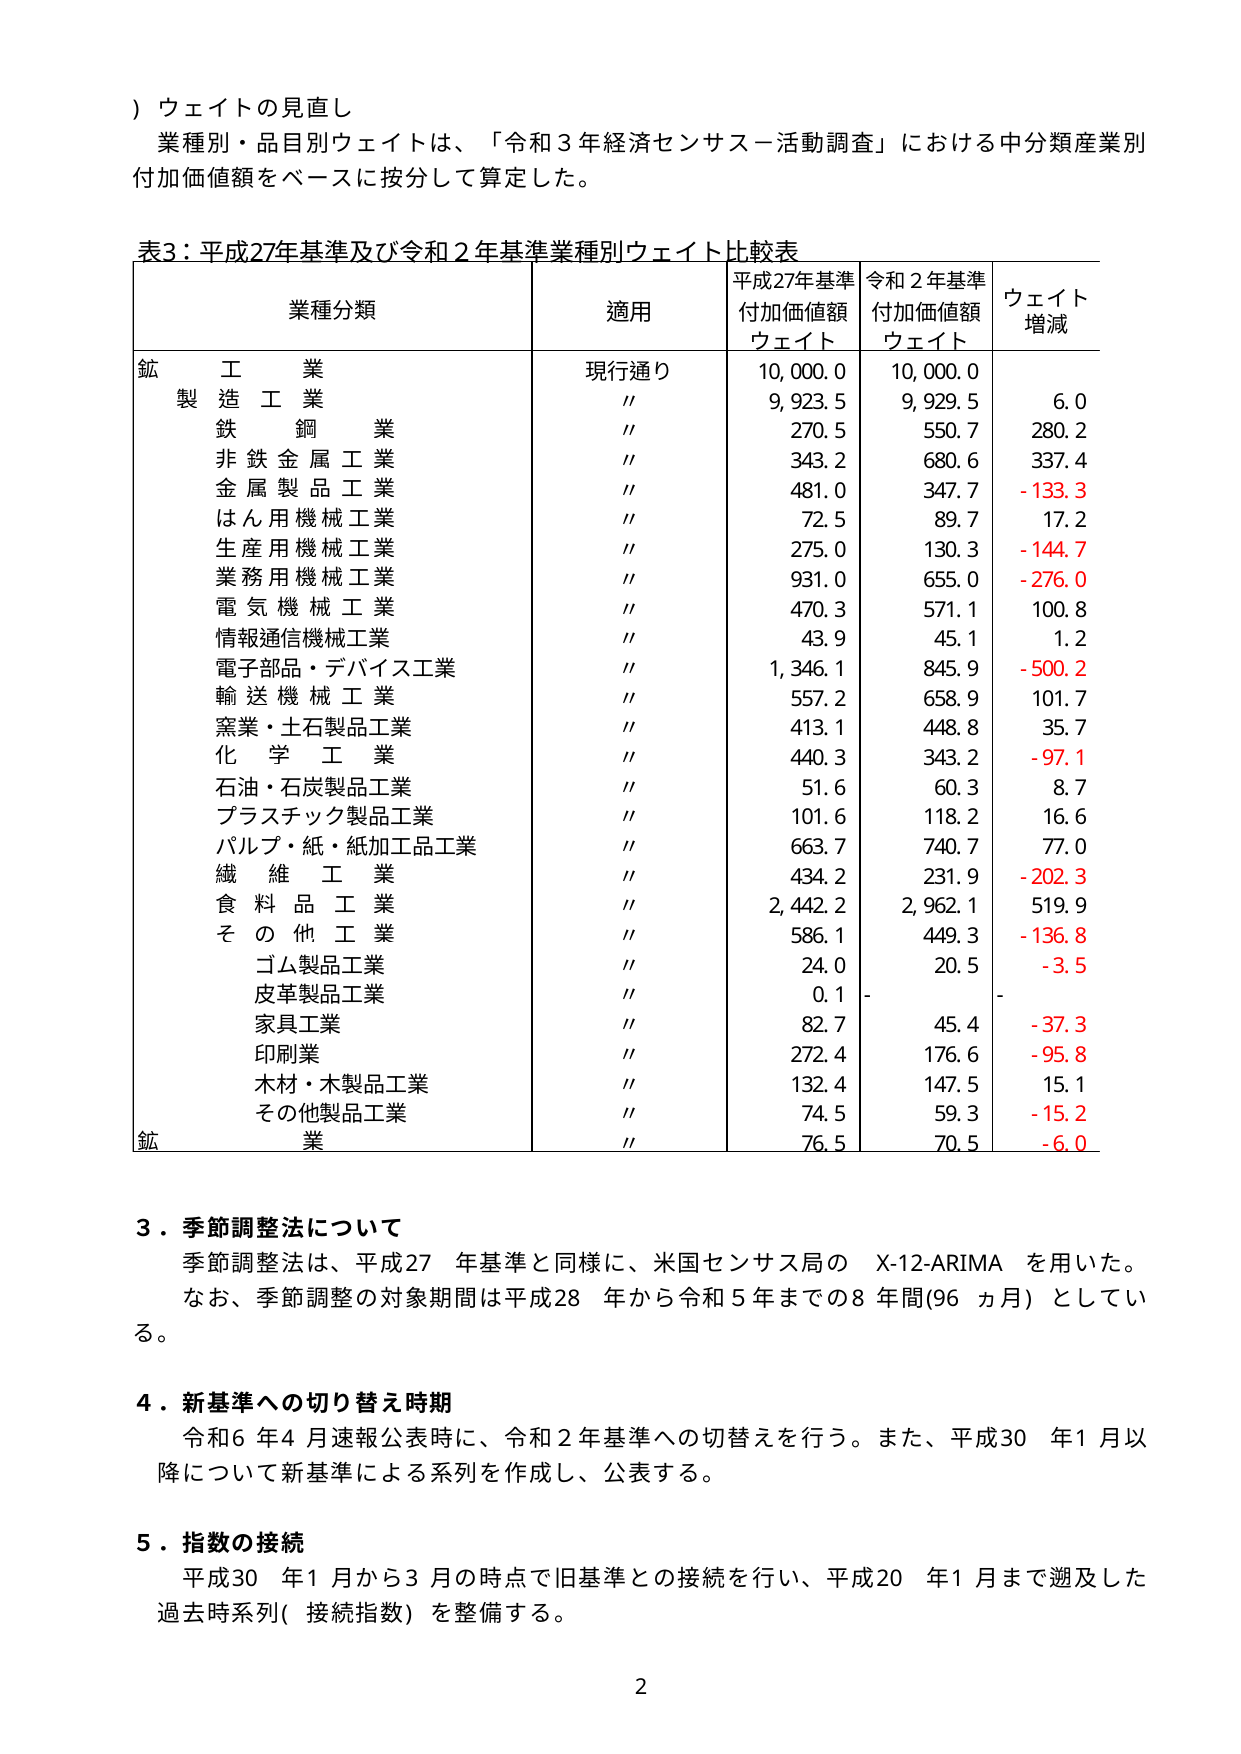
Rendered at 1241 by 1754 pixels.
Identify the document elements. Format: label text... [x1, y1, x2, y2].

text (4) ウェイトの見直し [132, 89, 1149, 124]
text なお、季節調整の対象期間は平成28年から令和５年までの8年間(96ヵ月)としている。 [132, 1279, 1149, 1349]
text ４．新基準への切り替え時期 [132, 1384, 1149, 1419]
text 季節調整法は、平成27年基準と同様に、米国センサス局の X-12-ARIMAを用いた。 [132, 1244, 1149, 1279]
text 令和6年4月速報公表時に、令和２年基準への切替えを行う。また、平成30年1月以降について新基準による系列を作成し、公表する。 [132, 1419, 1149, 1489]
text ３．季節調整法について [132, 1209, 1149, 1244]
text 平成30年1月から3月の時点で旧基準との接続を行い、平成20年1月まで遡及した過去時系列(接続指数)を整備する。 [132, 1559, 1149, 1629]
text ５．指数の接続 [132, 1524, 1149, 1559]
text 業種別・品目別ウェイトは、「令和３年経済センサス－活動調査」における中分類産業別付加価値額をベースに按分して算定した。 [132, 124, 1149, 194]
